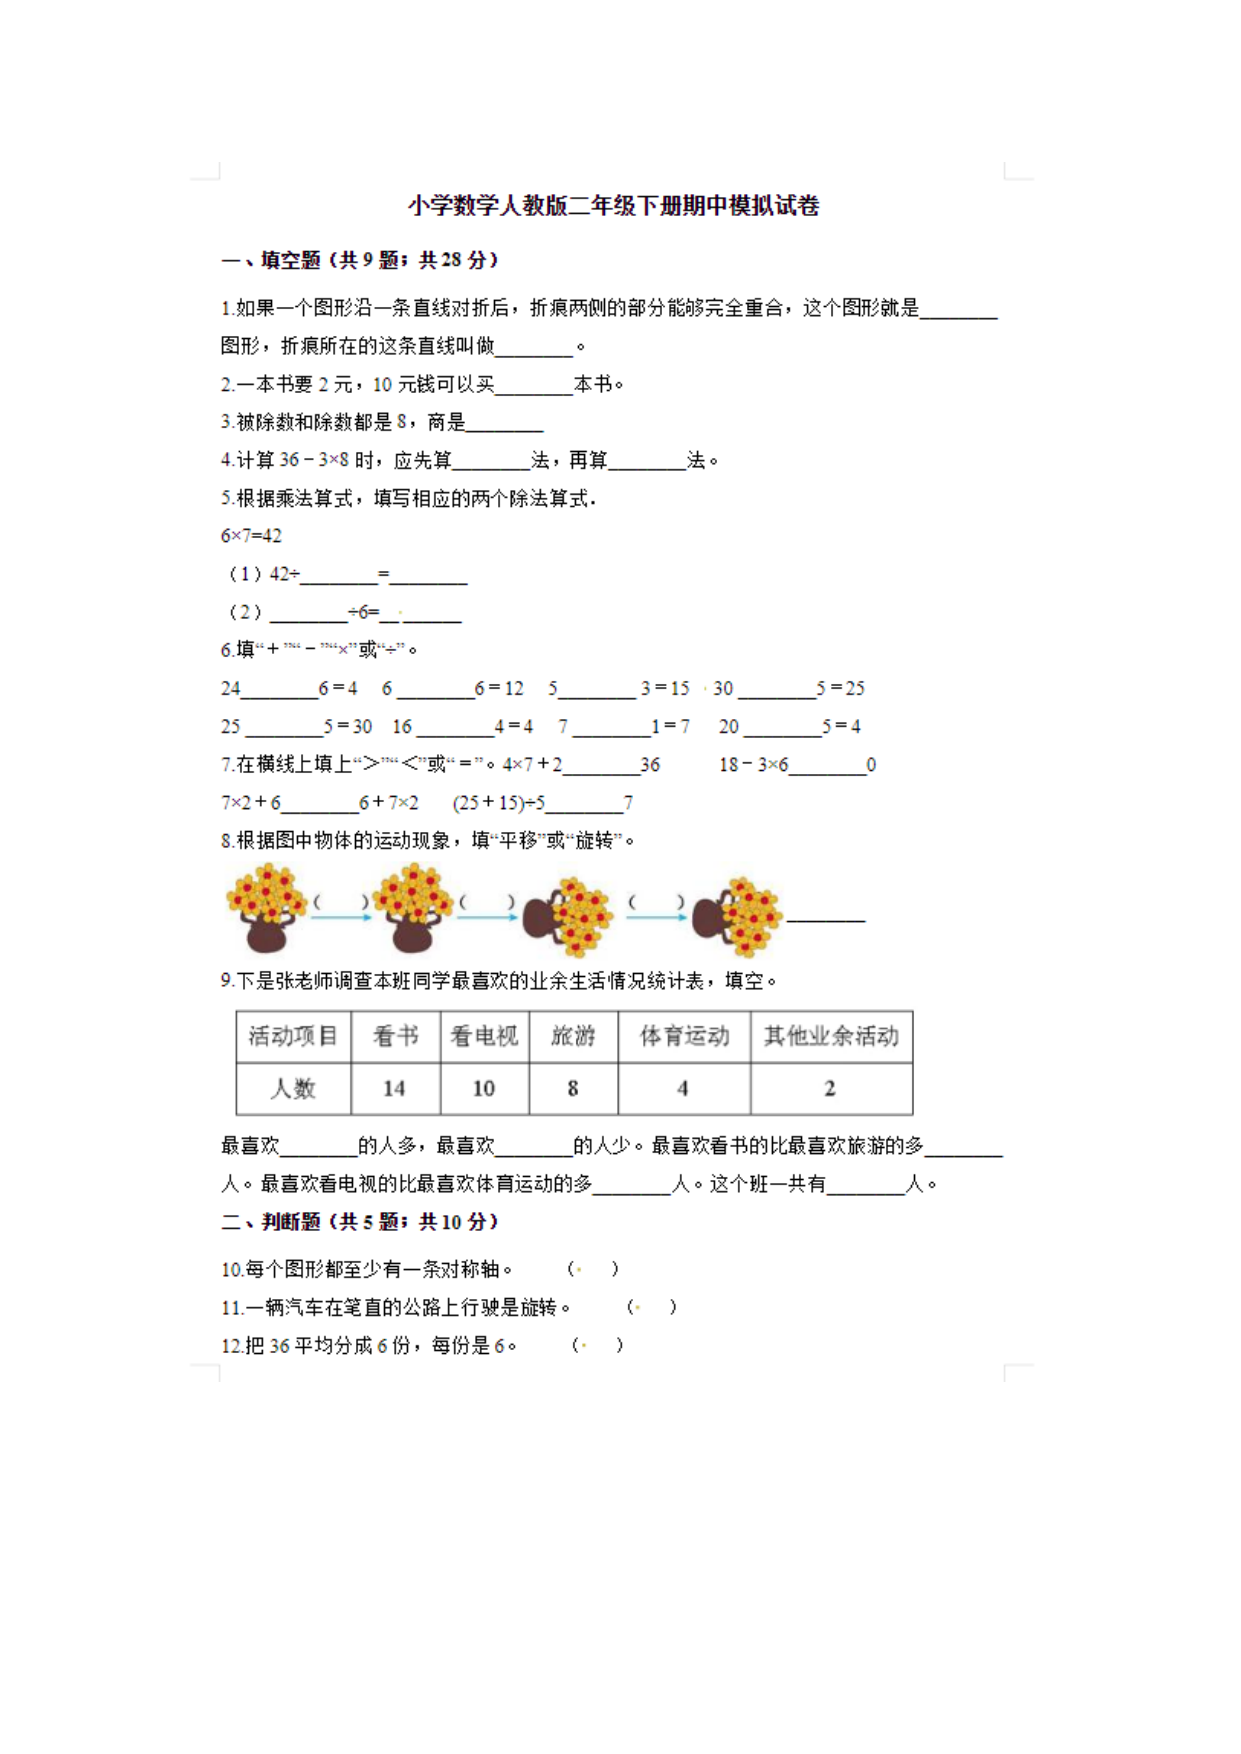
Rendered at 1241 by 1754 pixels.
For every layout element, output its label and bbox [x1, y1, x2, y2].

picture [187, 162, 1053, 1382]
